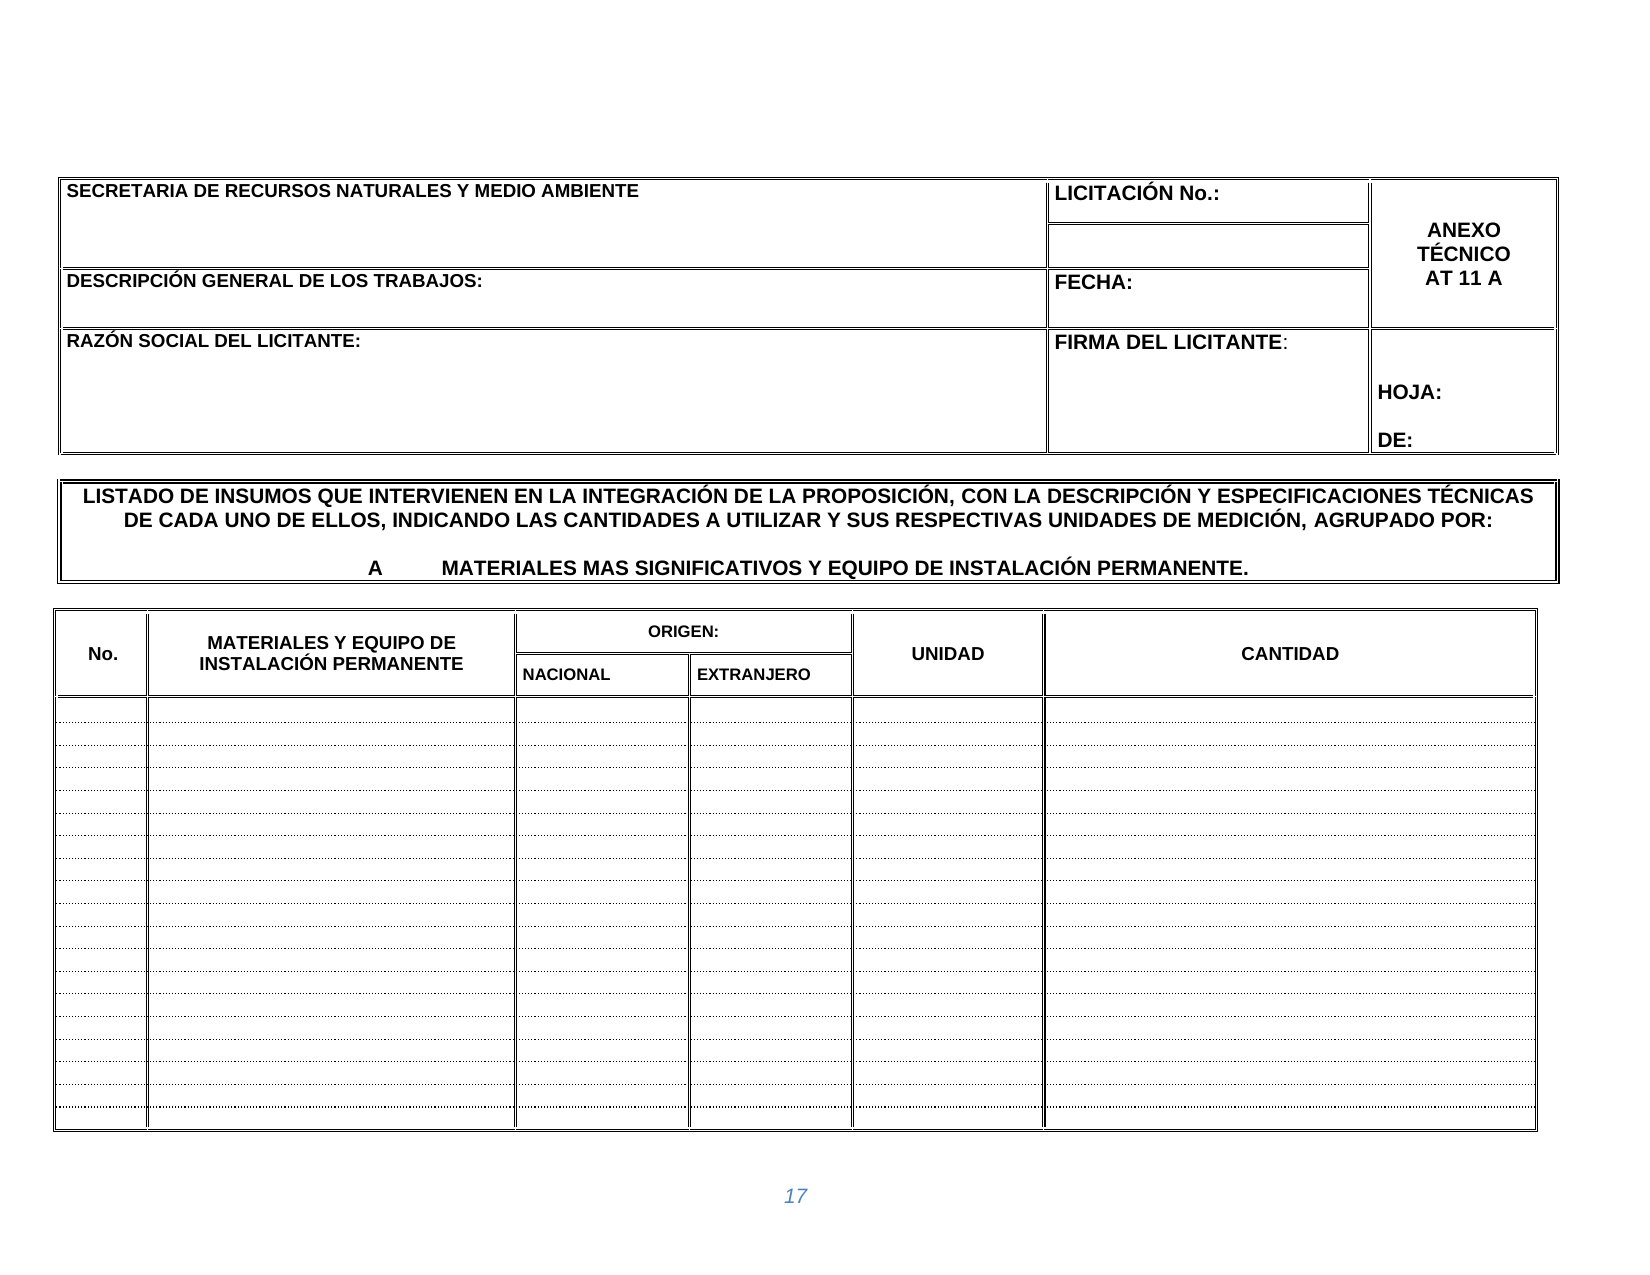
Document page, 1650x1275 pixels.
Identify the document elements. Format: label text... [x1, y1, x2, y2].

table_cell [854, 745, 1042, 767]
table_cell [517, 1016, 688, 1038]
table_cell [517, 880, 688, 903]
table_header ORIGEN: [515, 611, 852, 652]
table_cell [1046, 722, 1535, 745]
table_cell [149, 835, 514, 858]
table_cell [691, 903, 851, 926]
table_cell [56, 926, 146, 948]
table_cell [1046, 971, 1535, 993]
table_cell [854, 767, 1042, 790]
table_cell [148, 1106, 515, 1129]
table_cell [691, 993, 851, 1016]
table_cell [517, 745, 688, 767]
table_cell [56, 880, 146, 903]
table_cell [149, 971, 514, 993]
table_cell [854, 790, 1042, 812]
table_cell [56, 971, 146, 993]
table_cell [517, 698, 688, 722]
table_cell [854, 1084, 1042, 1106]
table_cell [517, 722, 688, 745]
table_cell [149, 745, 514, 767]
table_cell [691, 722, 851, 745]
table_cell [1046, 767, 1535, 790]
table_cell [517, 1061, 688, 1084]
table_cell [691, 790, 851, 812]
table_cell [517, 858, 688, 880]
table_cell [56, 858, 146, 880]
table_cell [1046, 813, 1535, 835]
table_cell [1049, 225, 1368, 267]
table_cell [56, 745, 146, 767]
table_cell [691, 880, 851, 903]
table_cell [149, 903, 514, 926]
table_cell [854, 993, 1042, 1016]
table_cell NACIONAL [517, 655, 688, 695]
table_cell [149, 790, 514, 812]
table_cell [149, 813, 514, 835]
table_header No. [55, 609, 148, 695]
table_cell [691, 858, 851, 880]
table_cell [691, 971, 851, 993]
table_cell LISTADO DE INSUMOS QUE INTERVIENEN EN LA INTEGRACIÓN DE LA PROPOSICIÓN, CON LA DESCRIPCIÓN Y ESPECIFICACIONES TÉCNICAS DE CADA UNO DE ELLOS, INDICANDO LAS CANTIDADES A UTILIZAR Y SUS RESPECTIVAS UNIDADES DE MEDICIÓN, AGRUPADO POR: A MATERIALES MAS SIGNIFICATIVOS Y EQUIPO DE INSTALACIÓN PERMANENTE. [59, 479, 1557, 579]
table_cell [56, 1084, 146, 1106]
table_cell [854, 858, 1042, 880]
table_cell [149, 926, 514, 948]
table_cell HOJA: DE: [1370, 327, 1557, 452]
table_cell [56, 993, 146, 1016]
table_header LICITACIÓN No.: [1047, 178, 1370, 222]
table_cell [854, 971, 1042, 993]
table_cell [691, 745, 851, 767]
table_cell [854, 813, 1042, 835]
table_cell [149, 767, 514, 790]
table_cell EXTRANJERO [691, 655, 851, 695]
table_cell FECHA: [1049, 270, 1368, 327]
table_header UNIDAD [852, 609, 1044, 695]
table_cell [1046, 790, 1535, 812]
table_header MATERIALES Y EQUIPO DE INSTALACIÓN PERMANENTE [148, 611, 515, 695]
table_header SECRETARIA DE RECURSOS NATURALES Y MEDIO AMBIENTE [61, 180, 1047, 267]
table_cell [1046, 745, 1535, 767]
table_header ANEXO TÉCNICO AT 11 A [1370, 180, 1556, 327]
table_cell [854, 903, 1042, 926]
table_cell [854, 698, 1042, 722]
table_cell [56, 948, 146, 971]
table_cell [149, 1061, 514, 1084]
table_cell [691, 948, 851, 971]
table_cell [1046, 993, 1535, 1016]
table_cell [517, 926, 688, 948]
table_cell [691, 1016, 851, 1038]
table_cell [1044, 695, 1536, 722]
table_cell [517, 903, 688, 926]
table_cell [56, 1039, 146, 1061]
table_cell [517, 1039, 688, 1061]
table_cell [517, 767, 688, 790]
table_cell [854, 948, 1042, 971]
table_cell [56, 790, 146, 812]
table_header CANTIDAD [1044, 611, 1535, 695]
table_cell [1046, 926, 1535, 948]
table_cell [852, 1106, 1044, 1129]
table_cell [1044, 1106, 1535, 1129]
table_cell [1046, 1061, 1535, 1084]
table_cell [1046, 1084, 1535, 1106]
table_cell [1046, 948, 1535, 971]
table_cell [854, 1039, 1042, 1061]
table_cell [149, 722, 514, 745]
table_cell [691, 926, 851, 948]
table_cell [854, 1016, 1042, 1038]
table_cell [517, 993, 688, 1016]
table_cell [517, 1084, 688, 1106]
table_cell [149, 698, 514, 722]
table_cell [56, 1106, 148, 1129]
table_cell [1046, 835, 1535, 858]
table_cell [149, 1039, 514, 1061]
table_cell [149, 858, 514, 880]
table_cell [55, 695, 148, 722]
table_cell [1046, 1016, 1535, 1038]
table_cell [149, 993, 514, 1016]
table_cell [56, 903, 146, 926]
table_cell [690, 1106, 852, 1129]
table_cell [149, 1084, 514, 1106]
table_cell [517, 948, 688, 971]
table_cell [691, 813, 851, 835]
table_cell [56, 835, 146, 858]
table_cell [515, 1106, 689, 1129]
table_cell [59, 452, 1557, 479]
table_cell [691, 767, 851, 790]
table_cell [691, 698, 851, 722]
table_cell [1046, 858, 1535, 880]
table_cell FIRMA DEL LICITANTE: [1049, 330, 1368, 452]
table_cell DESCRIPCIÓN GENERAL DE LOS TRABAJOS: [59, 267, 1047, 327]
table_cell [56, 1061, 146, 1084]
table_cell [56, 813, 146, 835]
table_cell [56, 722, 146, 745]
table_cell [517, 835, 688, 858]
table_cell [691, 1084, 851, 1106]
table_cell [149, 880, 514, 903]
table_cell [854, 926, 1042, 948]
table_cell [854, 1061, 1042, 1084]
table_cell [691, 1039, 851, 1061]
table_cell [149, 1016, 514, 1038]
table_cell [1046, 903, 1535, 926]
table_cell [1046, 880, 1535, 903]
table_cell [517, 971, 688, 993]
table_cell [854, 835, 1042, 858]
table_cell [691, 835, 851, 858]
table_cell [517, 790, 688, 812]
table_cell [854, 880, 1042, 903]
table_cell RAZÓN SOCIAL DEL LICITANTE: [59, 327, 1047, 452]
table_cell [56, 767, 146, 790]
table_cell [517, 813, 688, 835]
table_cell [1046, 1039, 1535, 1061]
table_cell [854, 722, 1042, 745]
table_cell [149, 948, 514, 971]
table_cell [691, 1061, 851, 1084]
table_cell [56, 1016, 146, 1038]
